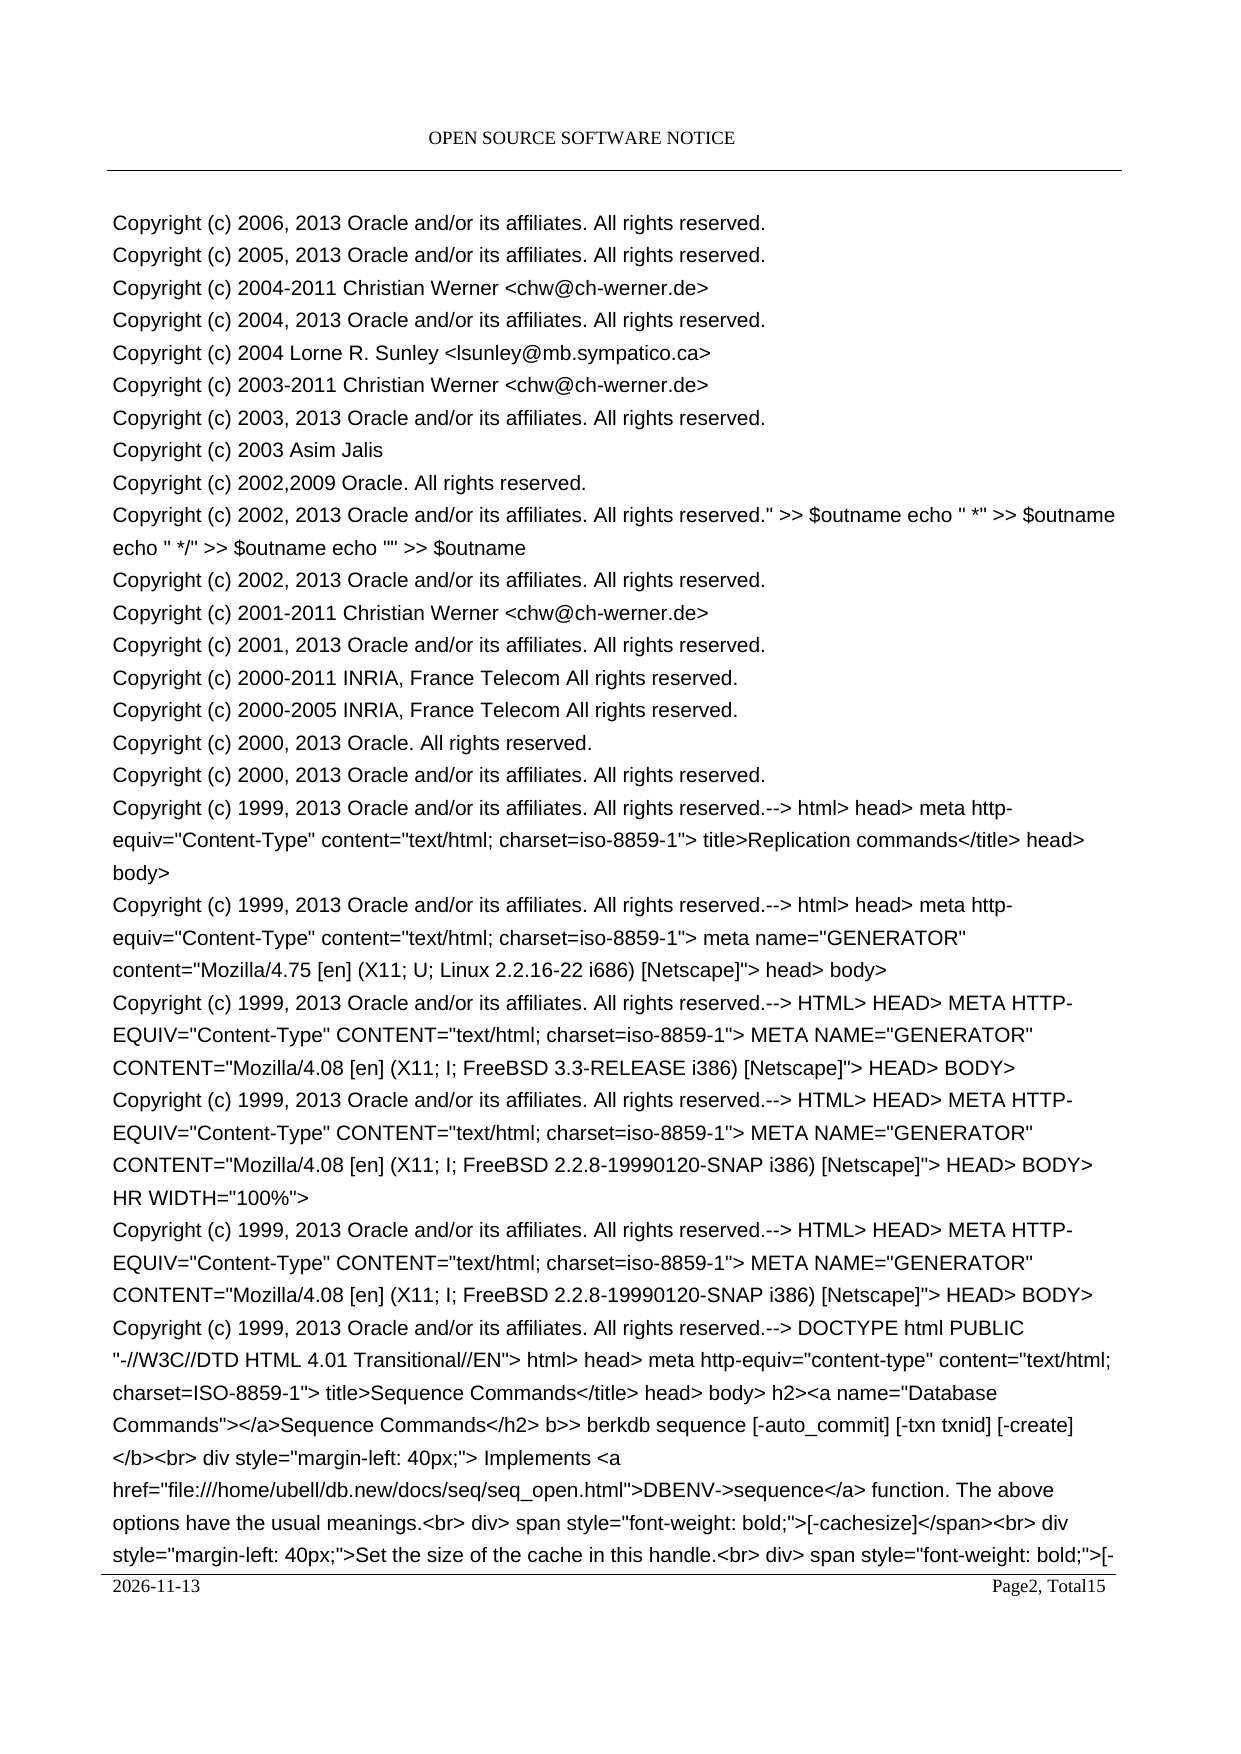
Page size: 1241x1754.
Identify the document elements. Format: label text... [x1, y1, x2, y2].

text Copyright (c) 1999, 2013 Oracle and/or its affiliates. All rights reserved.--> HTML> HEAD> META HTTP-EQUIV="Content-Type" CONTENT="text/html; charset=iso-8859-1"> META NAME="GENERATOR" CONTENT="Mozilla/4.08 [en] (X11; I; FreeBSD 2.2.8-19990120-SNAP i386) [Netscape]"> HEAD> BODY> HR WIDTH="100%"> [112, 1084, 1128, 1214]
text Copyright (c) 2000-2011 INRIA, France Telecom All rights reserved. [112, 661, 1128, 694]
text Copyright (c) 1999, 2013 Oracle and/or its affiliates. All rights reserved.--> html> head> meta http-equiv="Content-Type" content="text/html; charset=iso-8859-1"> meta name="GENERATOR" content="Mozilla/4.75 [en] (X11; U; Linux 2.2.16-22 i686) [Netscape]"> head> body> [112, 889, 1128, 986]
text Copyright (c) 2002,2009 Oracle. All rights reserved. [112, 466, 1128, 499]
text Copyright (c) 2002, 2013 Oracle and/or its affiliates. All rights reserved. [112, 564, 1128, 596]
text Copyright (c) 2000, 2013 Oracle. All rights reserved. [112, 726, 1128, 759]
text Copyright (c) 2001, 2013 Oracle and/or its affiliates. All rights reserved. [112, 629, 1128, 661]
text Copyright (c) 2003 Asim Jalis [112, 434, 1128, 466]
text Copyright (c) 2006, 2013 Oracle and/or its affiliates. All rights reserved. [112, 206, 1128, 239]
text Copyright (c) 2004-2011 Christian Werner <chw@ch-werner.de> [112, 271, 1128, 304]
text Copyright (c) 1999, 2013 Oracle and/or its affiliates. All rights reserved.--> html> head> meta http-equiv="Content-Type" content="text/html; charset=iso-8859-1"> title>Replication commands</title> head> body> [112, 791, 1128, 889]
text Copyright (c) 2003-2011 Christian Werner <chw@ch-werner.de> [112, 369, 1128, 401]
text Copyright (c) 2000, 2013 Oracle and/or its affiliates. All rights reserved. [112, 759, 1128, 791]
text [112, 1311, 1128, 1571]
text Copyright (c) 2003, 2013 Oracle and/or its affiliates. All rights reserved. [112, 401, 1128, 434]
text Copyright (c) 2000-2005 INRIA, France Telecom All rights reserved. [112, 694, 1128, 726]
text Copyright (c) 2004 Lorne R. Sunley <lsunley@mb.sympatico.ca> [112, 336, 1128, 369]
text Copyright (c) 1999, 2013 Oracle and/or its affiliates. All rights reserved.--> HTML> HEAD> META HTTP-EQUIV="Content-Type" CONTENT="text/html; charset=iso-8859-1"> META NAME="GENERATOR" CONTENT="Mozilla/4.08 [en] (X11; I; FreeBSD 3.3-RELEASE i386) [Netscape]"> HEAD> BODY> [112, 986, 1128, 1084]
text Copyright (c) 1999, 2013 Oracle and/or its affiliates. All rights reserved.--> HTML> HEAD> META HTTP-EQUIV="Content-Type" CONTENT="text/html; charset=iso-8859-1"> META NAME="GENERATOR" CONTENT="Mozilla/4.08 [en] (X11; I; FreeBSD 2.2.8-19990120-SNAP i386) [Netscape]"> HEAD> BODY> [112, 1214, 1128, 1311]
text Copyright (c) 2002, 2013 Oracle and/or its affiliates. All rights reserved." >> $outname echo " *" >> $outname echo " */" >> $outname echo "" >> $outname [112, 499, 1128, 564]
text Copyright (c) 2001-2011 Christian Werner <chw@ch-werner.de> [112, 596, 1128, 629]
text Copyright (c) 2005, 2013 Oracle and/or its affiliates. All rights reserved. [112, 239, 1128, 271]
text Copyright (c) 2004, 2013 Oracle and/or its affiliates. All rights reserved. [112, 304, 1128, 336]
